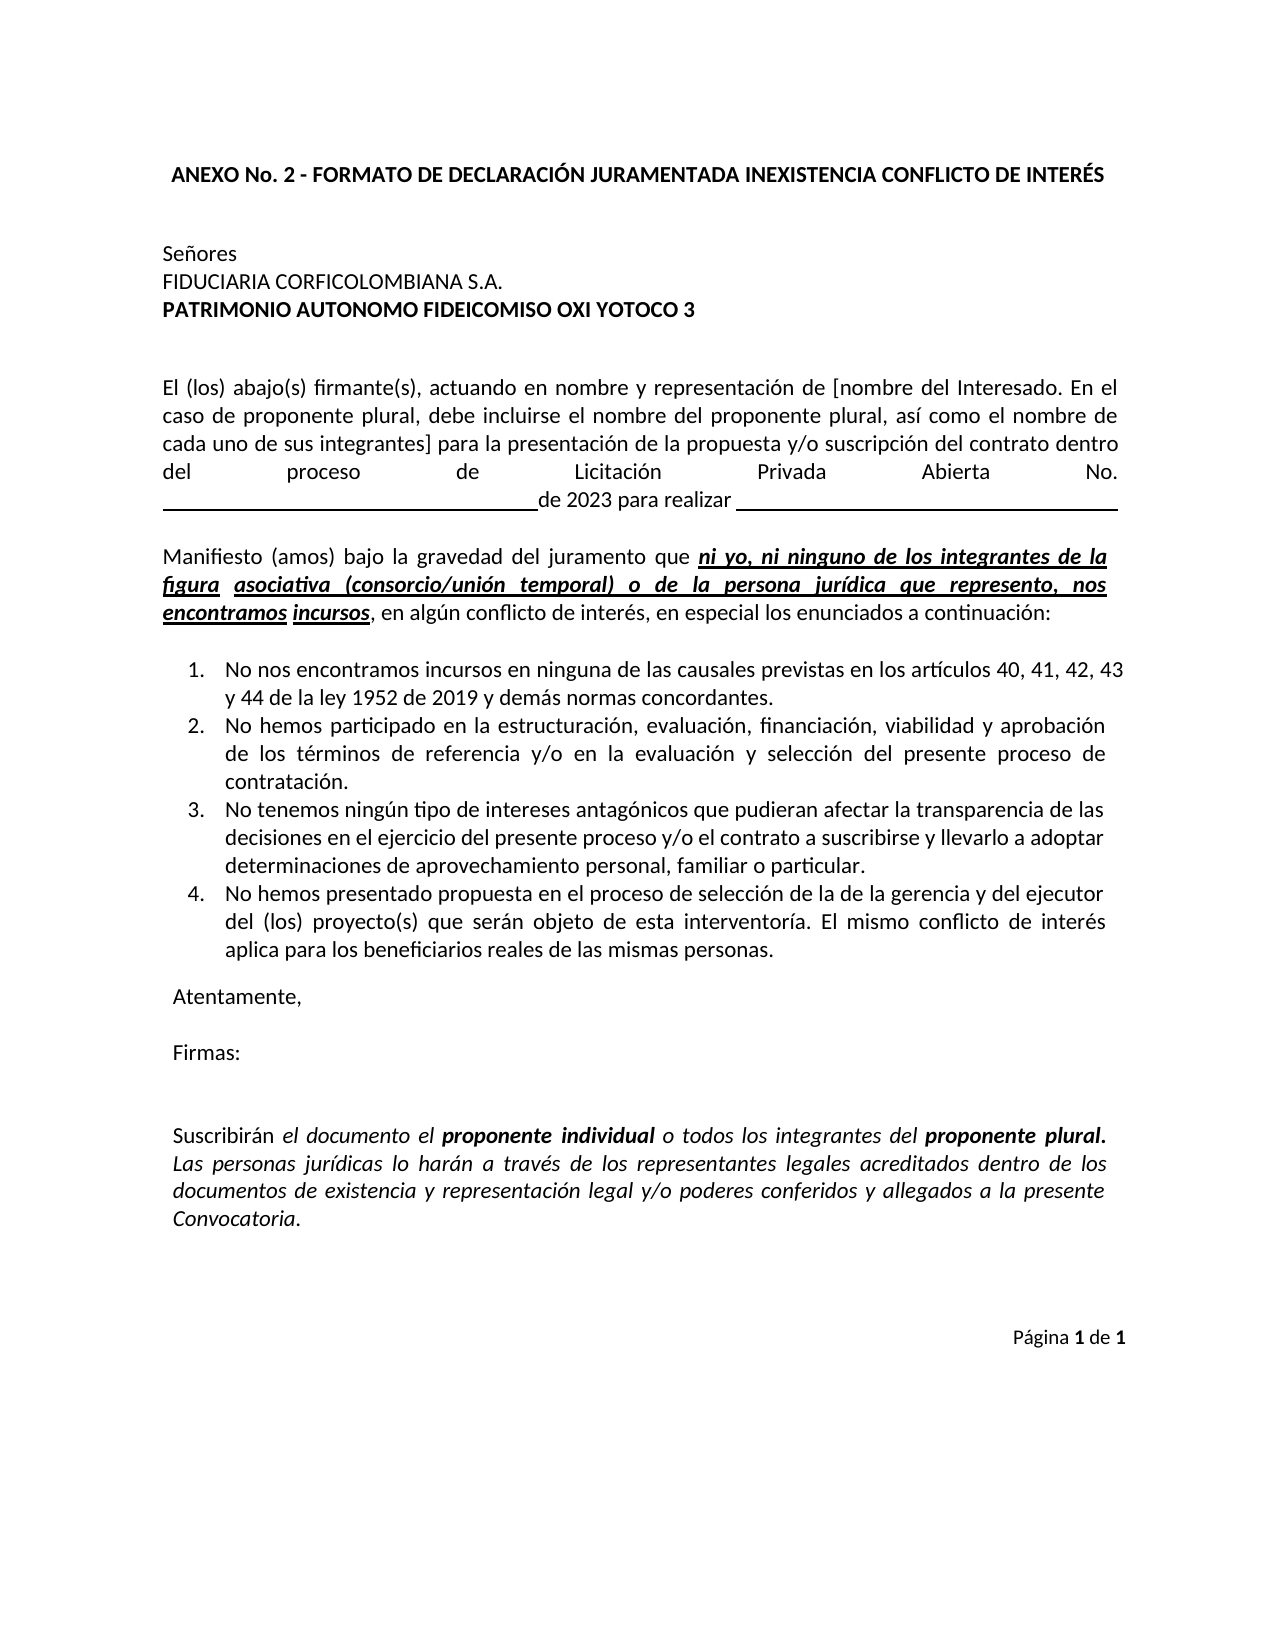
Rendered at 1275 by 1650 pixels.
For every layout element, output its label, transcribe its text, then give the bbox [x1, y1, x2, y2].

subtitle PATRIMONIO AUTONOMO FIDEICOMISO OXI YOTOCO 3 [162, 295, 1042, 323]
text El (los) abajo(s) firmante(s), actuando en nombre y representación de [nombre del Interesado. En el caso de proponente plural, debe incluirse el nombre del proponente plural, así como el nombre de cada uno de sus integrantes] para la presentación de la propuesta y/o suscripción del contrato dentro del proceso de Licitación Privada Abierta No. de 2023 para realizar [162, 373, 1118, 513]
text Página 1 de 1 [139, 1324, 1126, 1350]
list No nos encontramos incursos en ninguna de las causales previstas en los artículos 40, 41, 42, 43 y 44 de la ley 1952 de 2019 y demás normas concordantes. [187, 655, 1125, 711]
list No hemos presentado propuesta en el proceso de selección de la de la gerencia y del ejecutor del (los) proyecto(s) que serán objeto de esta interventoría. El mismo conflicto de interés aplica para los beneficiarios reales de las mismas personas. [187, 879, 1106, 963]
text Suscribirán el documento el proponente individual o todos los integrantes del proponente plural. Las personas jurídicas lo harán a través de los representantes legales acreditados dentro de los documentos de existencia y representación legal y/o poderes conferidos y allegados a la presente Convocatoria. [173, 1122, 1107, 1232]
list No tenemos ningún tipo de intereses antagónicos que pudieran afectar la transparencia de las decisiones en el ejercicio del presente proceso y/o el contrato a suscribirse y llevarlo a adoptar determinaciones de aprovechamiento personal, familiar o particular. [187, 795, 1106, 879]
subtitle ANEXO No. 2 - FORMATO DE DECLARACIÓN JURAMENTADA INEXISTENCIA CONFLICTO DE INTERÉS [171, 160, 1171, 188]
text FIDUCIARIA CORFICOLOMBIANA S.A. [162, 267, 1171, 295]
text Manifiesto (amos) bajo la gravedad del juramento que ni yo, ni ninguno de los integrantes de la figura asociativa (consorcio/unión temporal) o de la persona jurídica que represento, nos encontramos incursos, en algún conflicto de interés, en especial los enunciados a continuación: [162, 542, 1107, 626]
text Atentamente, Firmas: [173, 982, 304, 1066]
text Señores [162, 239, 1171, 267]
list No hemos participado en la estructuración, evaluación, financiación, viabilidad y aprobación de los términos de referencia y/o en la evaluación y selección del presente proceso de contratación. [187, 711, 1106, 795]
